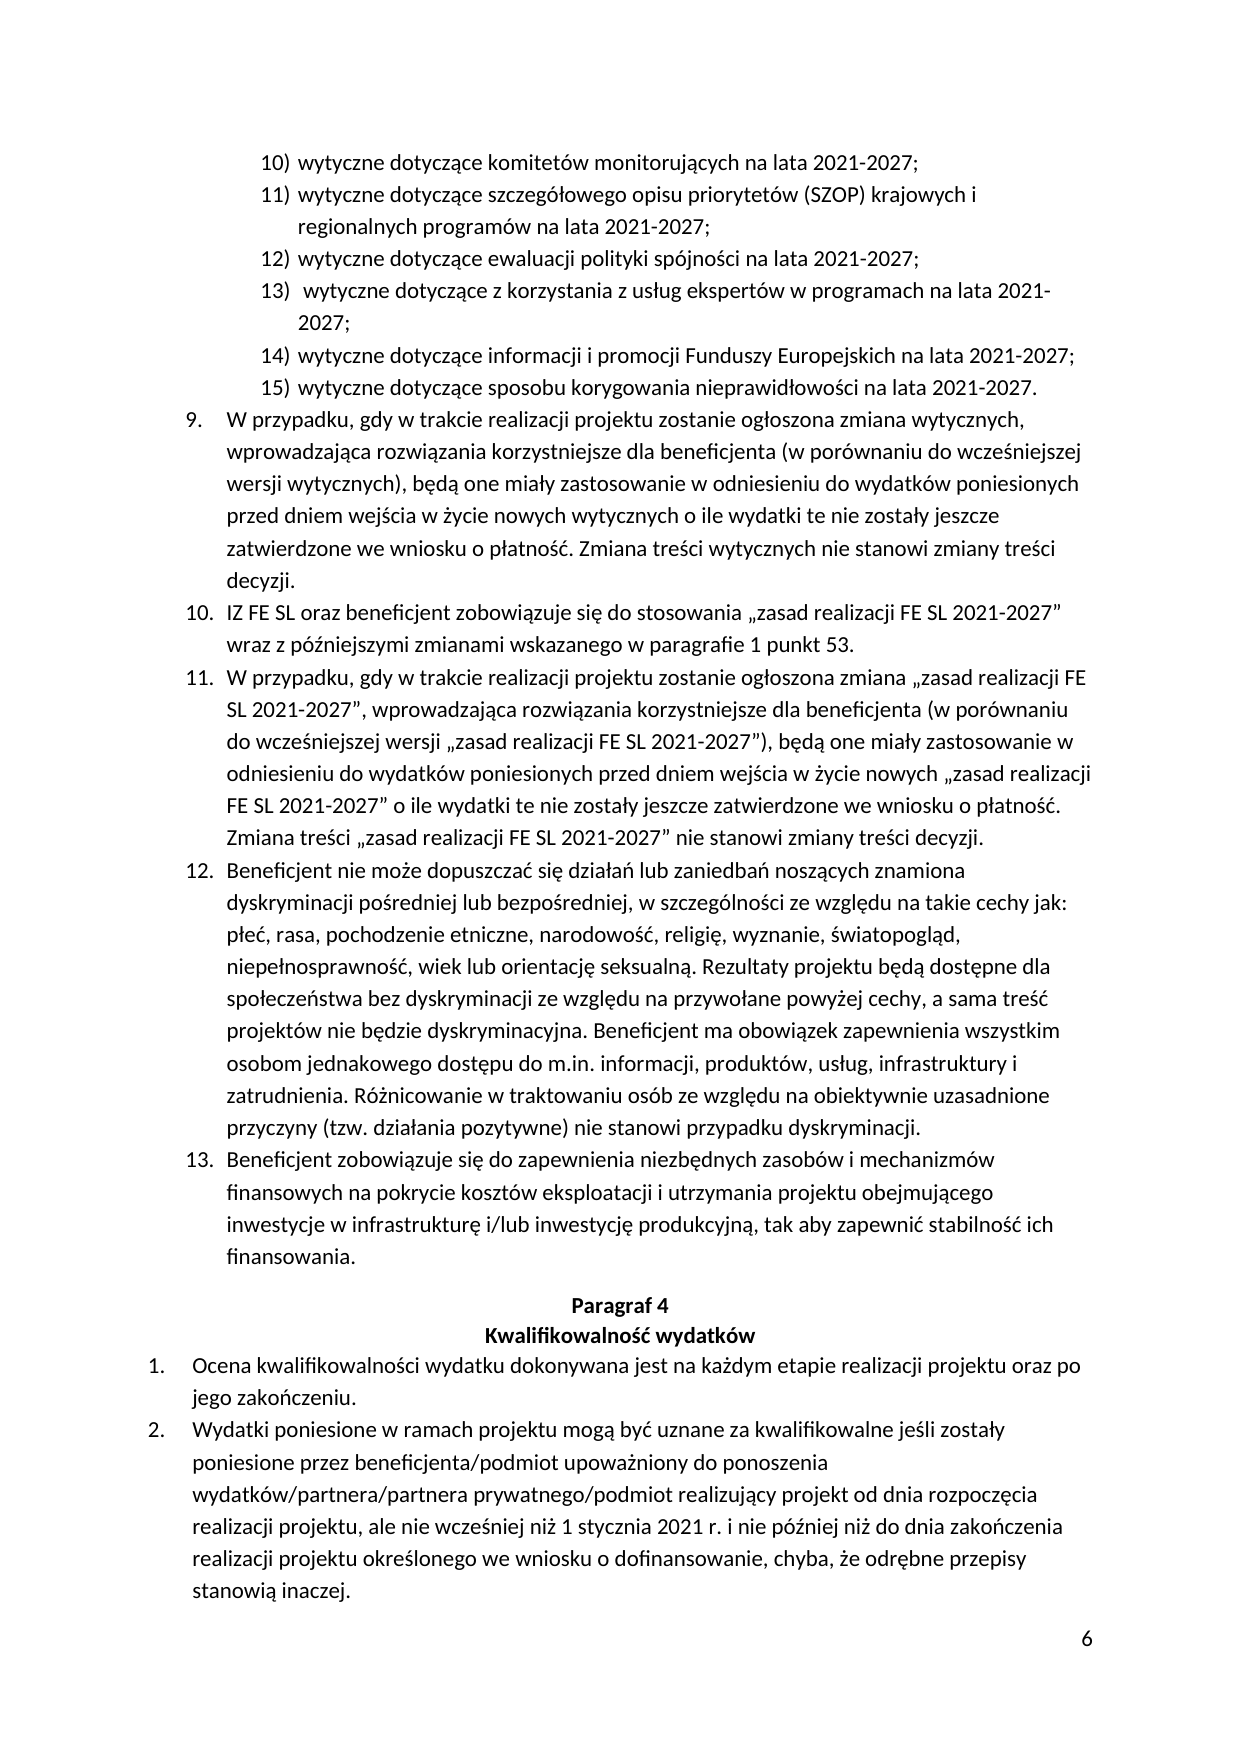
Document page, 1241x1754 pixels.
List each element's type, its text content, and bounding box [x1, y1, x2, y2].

list Wydatki poniesione w ramach projektu mogą być uznane za kwalifikowalne jeśli zostały poniesione przez beneficjenta/podmiot upoważniony do ponoszenia wydatków/partnera/partnera prywatnego/podmiot realizujący projekt od dnia rozpoczęcia realizacji projektu, ale nie wcześniej niż 1 stycznia 2021 r. i nie później niż do dnia zakończenia realizacji projektu określonego we wniosku o dofinansowanie, chyba, że odrębne przepisy stanowią inaczej. [148, 1416, 1093, 1604]
list Beneficjent nie może dopuszczać się działań lub zaniedbań noszących znamiona dyskryminacji pośredniej lub bezpośredniej, w szczególności ze względu na takie cechy jak: płeć, rasa, pochodzenie etniczne, narodowość, religię, wyznanie, światopogląd, niepełnosprawność, wiek lub orientację seksualną. Rezultaty projektu będą dostępne dla społeczeństwa bez dyskryminacji ze względu na przywołane powyżej cechy, a sama treść projektów nie będzie dyskryminacyjna. Beneficjent ma obowiązek zapewnienia wszystkim osobom jednakowego dostępu do m.in. informacji, produktów, usług, infrastruktury i zatrudnienia. Różnicowanie w traktowaniu osób ze względu na obiektywnie uzasadnione przyczyny (tzw. działania pozytywne) nie stanowi przypadku dyskryminacji. [185, 856, 1093, 1141]
list Beneficjent zobowiązuje się do zapewnienia niezbędnych zasobów i mechanizmów finansowych na pokrycie kosztów eksploatacji i utrzymania projektu obejmującego inwestycje w infrastrukturę i/lub inwestycję produkcyjną, tak aby zapewnić stabilność ich finansowania. [185, 1145, 1093, 1270]
list IZ FE SL oraz beneficjent zobowiązuje się do stosowania „zasad realizacji FE SL 2021-2027” wraz z późniejszymi zmianami wskazanego w paragrafie 1 punkt 53. [185, 598, 1093, 658]
list W przypadku, gdy w trakcie realizacji projektu zostanie ogłoszona zmiana „zasad realizacji FE SL 2021-2027”, wprowadzająca rozwiązania korzystniejsze dla beneficjenta (w porównaniu do wcześniejszej wersji „zasad realizacji FE SL 2021-2027”), będą one miały zastosowanie w odniesieniu do wydatków poniesionych przed dniem wejścia w życie nowych „zasad realizacji FE SL 2021-2027” o ile wydatki te nie zostały jeszcze zatwierdzone we wniosku o płatność. Zmiana treści „zasad realizacji FE SL 2021-2027” nie stanowi zmiany treści decyzji. [185, 663, 1093, 852]
subtitle Paragraf 4 Kwalifikowalność wydatków [148, 1291, 1093, 1349]
list wytyczne dotyczące ewaluacji polityki spójności na lata 2021-2027; [260, 244, 1093, 272]
list wytyczne dotyczące szczegółowego opisu priorytetów (SZOP) krajowych i regionalnych programów na lata 2021-2027; [260, 180, 1093, 240]
list wytyczne dotyczące informacji i promocji Funduszy Europejskich na lata 2021-2027; [260, 341, 1093, 369]
list Ocena kwalifikowalności wydatku dokonywana jest na każdym etapie realizacji projektu oraz po jego zakończeniu. [148, 1351, 1093, 1411]
list wytyczne dotyczące komitetów monitorujących na lata 2021-2027; [260, 148, 1093, 176]
list wytyczne dotyczące sposobu korygowania nieprawidłowości na lata 2021-2027. [260, 373, 1093, 401]
list wytyczne dotyczące z korzystania z usług ekspertów w programach na lata 2021-2027; [260, 276, 1093, 337]
list W przypadku, gdy w trakcie realizacji projektu zostanie ogłoszona zmiana wytycznych, wprowadzająca rozwiązania korzystniejsze dla beneficjenta (w porównaniu do wcześniejszej wersji wytycznych), będą one miały zastosowanie w odniesieniu do wydatków poniesionych przed dniem wejścia w życie nowych wytycznych o ile wydatki te nie zostały jeszcze zatwierdzone we wniosku o płatność. Zmiana treści wytycznych nie stanowi zmiany treści decyzji. [185, 405, 1093, 594]
